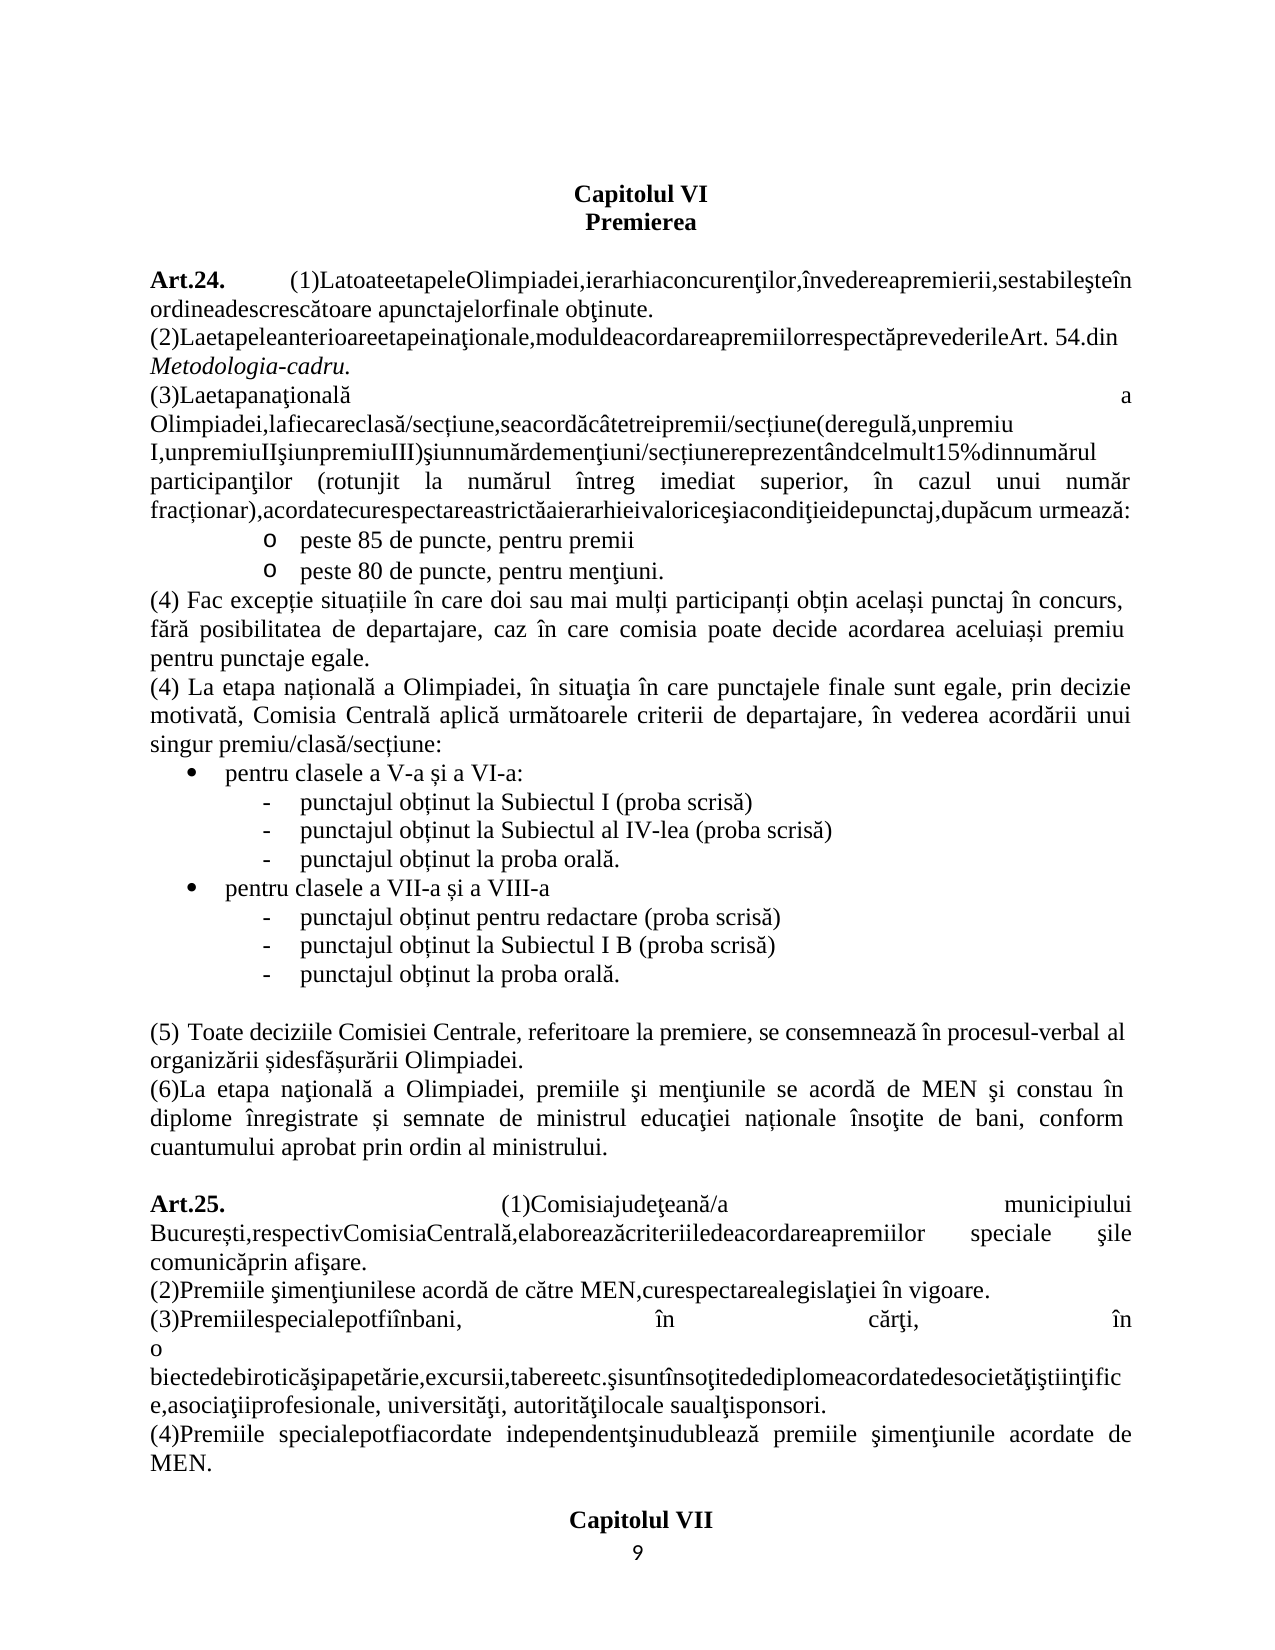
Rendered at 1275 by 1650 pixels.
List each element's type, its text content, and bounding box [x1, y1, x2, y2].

list punctajul obținut pentru redactare (proba scrisă) [262, 902, 1125, 930]
text (2)Laetapeleanterioareetapeinaţionale,moduldeacordareapremiilorrespectăprevederileArt. 54.din Metodologia-cadru. [150, 322, 1132, 380]
text (4) La etapa națională a Olimpiadei, în situaţia în care punctajele finale sunt egale, prin decizie motivată, Comisia Centrală aplică următoarele criterii de departajare, în vederea acordării unui singur premiu/clasă/secțiune: [150, 672, 1132, 758]
text Art.25. (1)Comisiajudeţeană/a municipiului București,respectivComisiaCentrală,elaboreazăcriteriiledeacordareapremiilor speciale şile comunicăprin afişare. [150, 1189, 1132, 1275]
list peste 80 de puncte, pentru menţiuni. [262, 554, 1132, 585]
list pentru clasele a VII-a și a VIII-a [187, 873, 1132, 902]
list punctajul obținut la Subiectul I (proba scrisă) [262, 787, 1125, 815]
text Capitolul VII [150, 1505, 1132, 1534]
text (4)Premiile specialepotfiacordate independentşinudublează premiile şimenţiunile acordate de MEN. [150, 1419, 1132, 1477]
text (4) Fac excepție situațiile în care doi sau mai mulți participanți obțin același punctaj în concurs, fără posibilitatea de departajare, caz în care comisia poate decide acordarea aceluiași premiu pentru punctaje egale. [150, 585, 1125, 672]
list Toate deciziile Comisiei Centrale, referitoare la premiere, se consemnează în procesul-verbal al organizării șidesfășurării Olimpiadei. [150, 1017, 1125, 1074]
list peste 85 de puncte, pentru premii [262, 524, 1132, 554]
list punctajul obținut la proba orală. [262, 959, 1125, 988]
text (3)Premiilespecialepotfiînbani, în cărţi, în obiectedebiroticăşipapetărie,excursii,tabereetc.şisuntînsoţitedediplomeacordatedesocietăţiştiinţifice,asociaţiiprofesionale, universităţi, autorităţilocale saualţisponsori. [150, 1304, 1132, 1419]
list punctajul obținut la Subiectul I B (proba scrisă) [262, 930, 1125, 959]
list pentru clasele a V-a și a VI-a: [187, 758, 1132, 787]
text Capitolul VI [150, 179, 1132, 207]
text Premierea [150, 207, 1132, 236]
list punctajul obținut la Subiectul al IV-lea (proba scrisă) [262, 815, 1125, 844]
list punctajul obținut la proba orală. [262, 844, 1125, 873]
text Art.24. (1)LatoateetapeleOlimpiadei,ierarhiaconcurenţilor,învedereapremierii,sestabileşteîn ordineadescrescătoare apunctajelorfinale obţinute. [150, 265, 1132, 322]
text (3)Laetapanaţională a Olimpiadei,lafiecareclasă/secțiune,seacordăcâtetreipremii/secțiune(deregulă,unpremiu I,unpremiuIIşiunpremiuIII)şiunnumărdemenţiuni/secțiunereprezentândcelmult15%dinnumărul participanţilor (rotunjit la numărul întreg imediat superior, în cazul unui număr fracționar),acordatecurespectareastrictăaierarhieivaloriceşiacondiţieidepunctaj,dupăcum urmează: [150, 380, 1132, 524]
text (6)La etapa naţională a Olimpiadei, premiile şi menţiunile se acordă de MEN şi constau în diplome înregistrate și semnate de ministrul educaţiei naționale însoţite de bani, conform cuantumului aprobat prin ordin al ministrului. [150, 1074, 1125, 1160]
text (2)Premiile şimenţiunilese acordă de către MEN,curespectarealegislaţiei în vigoare. [150, 1275, 1132, 1304]
